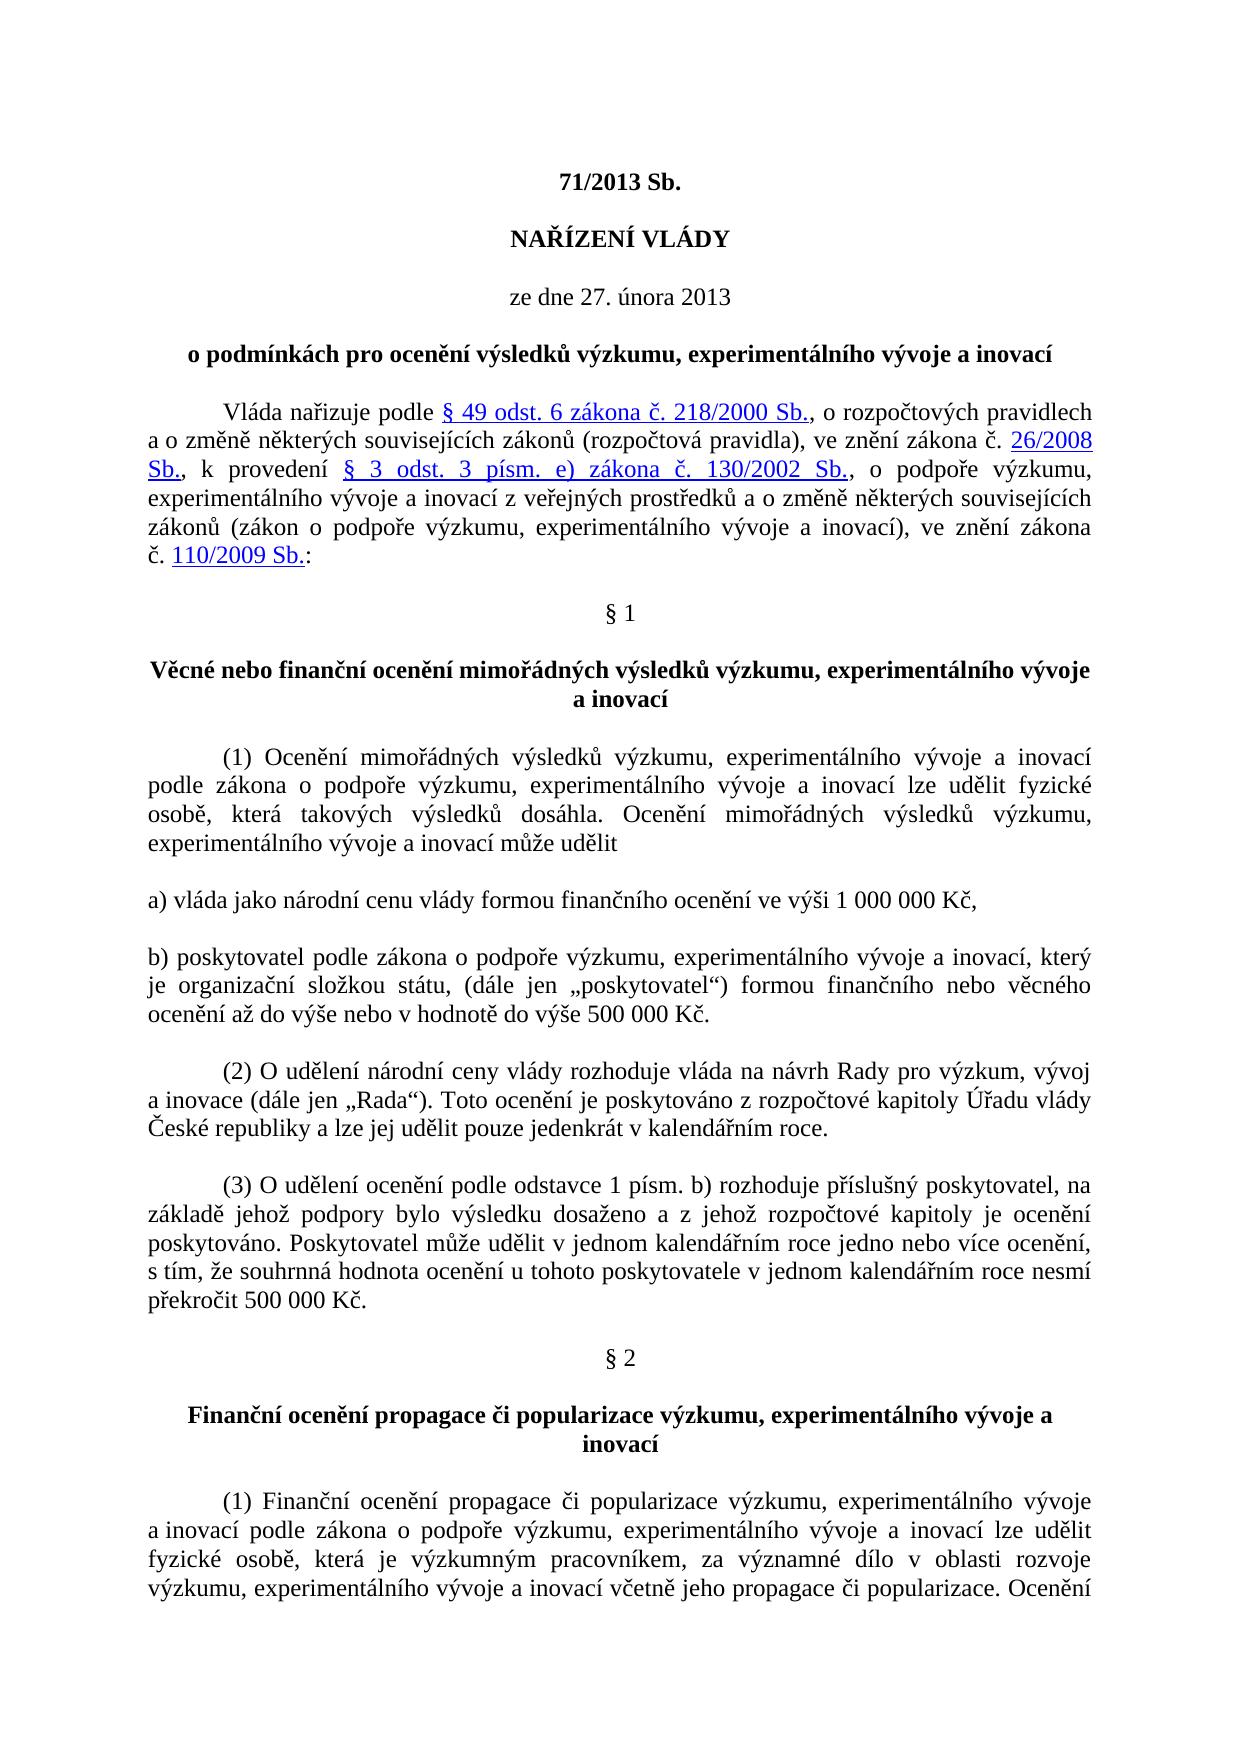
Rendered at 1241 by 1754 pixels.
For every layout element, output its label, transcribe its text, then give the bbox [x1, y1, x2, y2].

text (1) Ocenění mimořádných výsledků výzkumu, experimentálního vývoje a inovací podle zákona o podpoře výzkumu, experimentálního vývoje a inovací lze udělit fyzické osobě, která takových výsledků dosáhla. Ocenění mimořádných výsledků výzkumu, experimentálního vývoje a inovací může udělit [148, 742, 1092, 857]
text (2) O udělení národní ceny vlády rozhoduje vláda na návrh Rady pro výzkum, vývoj a inovace (dále jen „Rada“). Toto ocenění je poskytováno z rozpočtové kapitoly Úřadu vlády České republiky a lze jej udělit pouze jedenkrát v kalendářním roce. [148, 1056, 1092, 1142]
text Vláda nařizuje podle § 49 odst. 6 zákona č. 218/2000 Sb., o rozpočtových pravidlech a o změně některých souvisejících zákonů (rozpočtová pravidla), ve znění zákona č. 26/2008 Sb., k provedení § 3 odst. 3 písm. e) zákona č. 130/2002 Sb., o podpoře výzkumu, experimentálního vývoje a inovací z veřejných prostředků a o změně některých souvisejících zákonů (zákon o podpoře výzkumu, experimentálního vývoje a inovací), ve znění zákona č. 110/2009 Sb.: [148, 397, 1092, 569]
text ze dne 27. února 2013 [148, 282, 1092, 311]
text a) vláda jako národní cenu vlády formou finančního ocenění ve výši 1 000 000 Kč, [148, 885, 1092, 914]
text o podmínkách pro ocenění výsledků výzkumu, experimentálního vývoje a inovací [148, 339, 1092, 368]
text Finanční ocenění propagace či popularizace výzkumu, experimentálního vývoje a inovací [148, 1400, 1092, 1458]
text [148, 1486, 1092, 1601]
text Věcné nebo finanční ocenění mimořádných výsledků výzkumu, experimentálního vývoje a inovací [148, 656, 1092, 713]
text 71/2013 Sb. [148, 167, 1092, 196]
text § 2 [148, 1343, 1092, 1371]
text NAŘÍZENÍ VLÁDY [148, 224, 1092, 253]
text b) poskytovatel podle zákona o podpoře výzkumu, experimentálního vývoje a inovací, který je organizační složkou státu, (dále jen „poskytovatel“) formou finančního nebo věcného ocenění až do výše nebo v hodnotě do výše 500 000 Kč. [148, 942, 1092, 1028]
text § 1 [148, 598, 1092, 627]
text (3) O udělení ocenění podle odstavce 1 písm. b) rozhoduje příslušný poskytovatel, na základě jehož podpory bylo výsledku dosaženo a z jehož rozpočtové kapitoly je ocenění poskytováno. Poskytovatel může udělit v jednom kalendářním roce jedno nebo více ocenění, s tím, že souhrnná hodnota ocenění u tohoto poskytovatele v jednom kalendářním roce nesmí překročit 500 000 Kč. [148, 1170, 1092, 1314]
